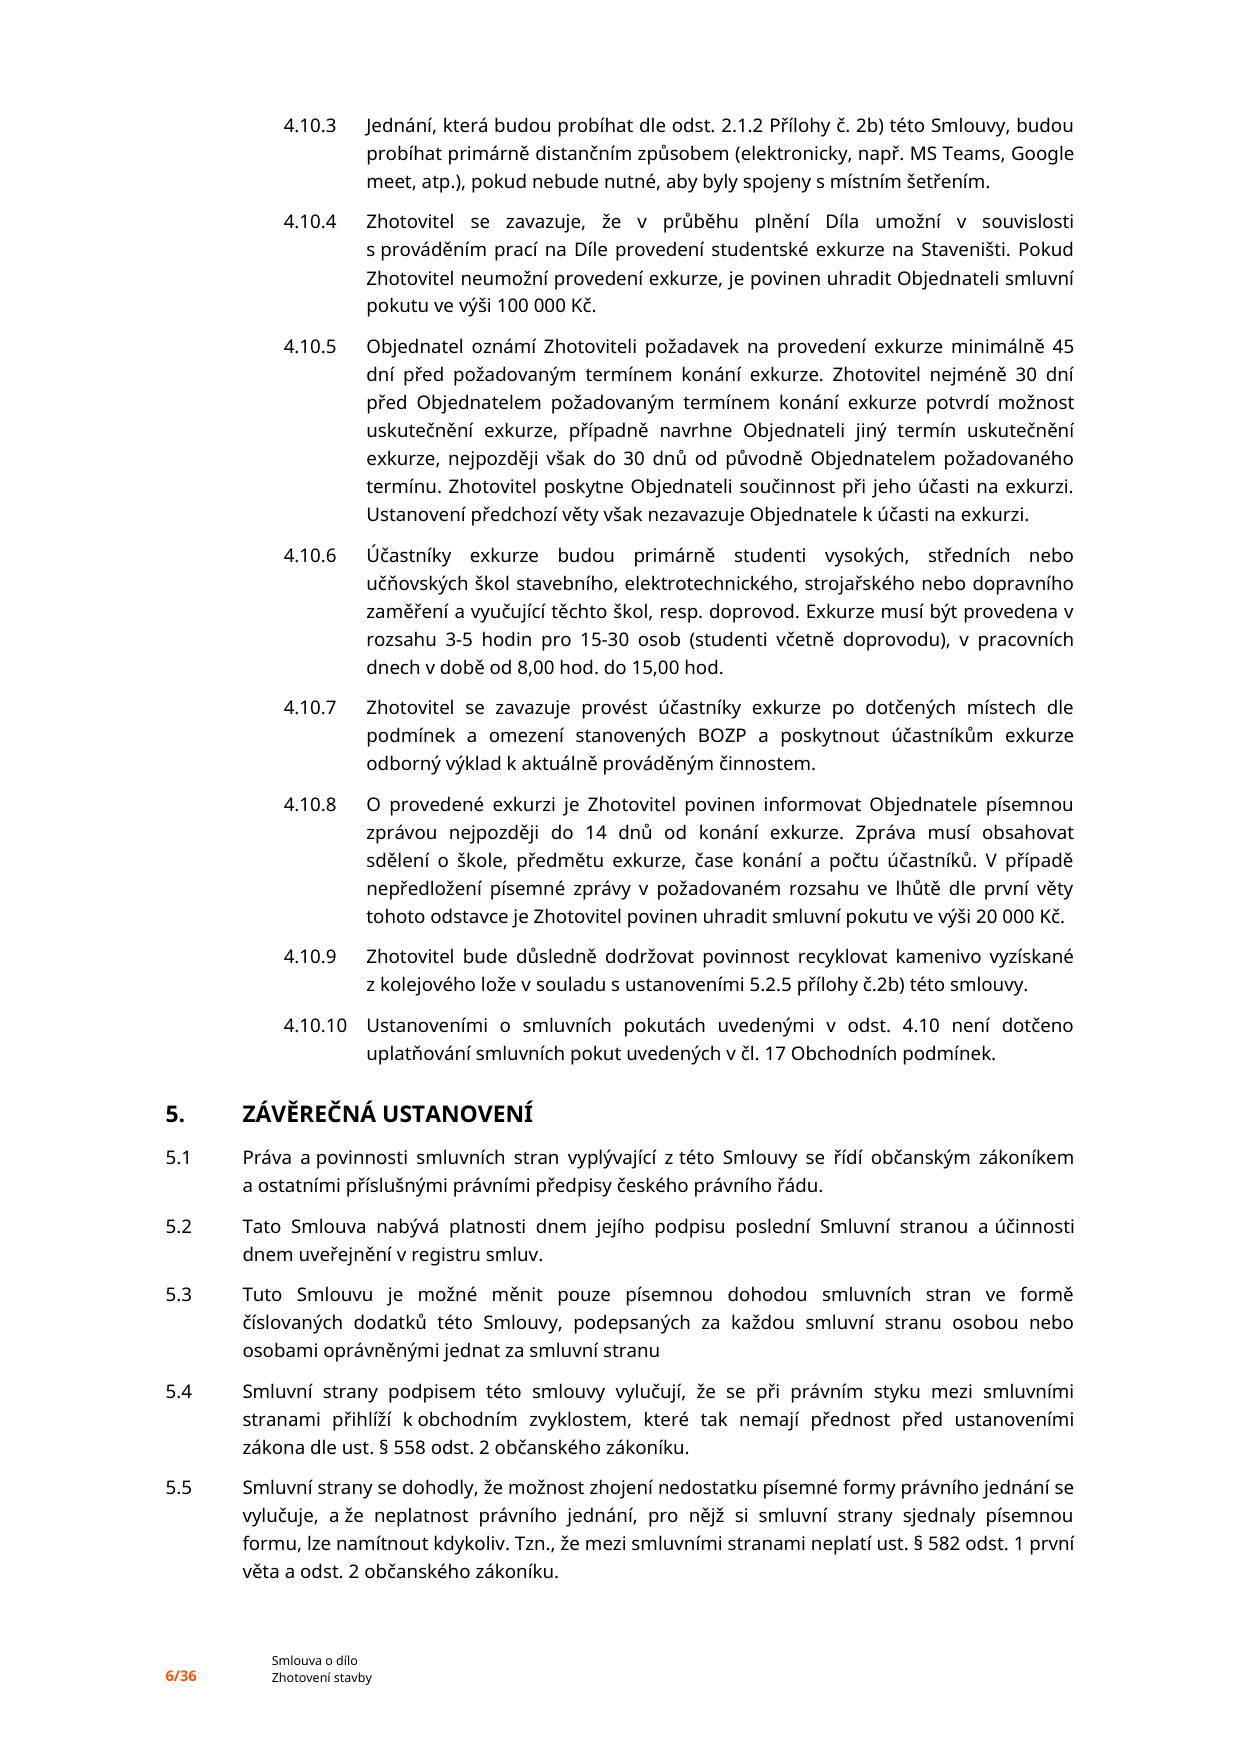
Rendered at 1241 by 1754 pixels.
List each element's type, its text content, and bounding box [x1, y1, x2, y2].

list Zhotovitel se zavazuje provést účastníky exkurze po dotčených místech dle podmínek a omezení stanovených BOZP a poskytnout účastníkům exkurze odborný výklad k aktuálně prováděným činnostem. [283, 694, 1075, 776]
list ZÁVĚREČNÁ USTANOVENÍ [165, 1097, 1075, 1129]
list Objednatel oznámí Zhotoviteli požadavek na provedení exkurze minimálně 45 dní před požadovaným termínem konání exkurze. Zhotovitel nejméně 30 dní před Objednatelem požadovaným termínem konání exkurze potvrdí možnost uskutečnění exkurze, případně navrhne Objednateli jiný termín uskutečnění exkurze, nejpozději však do 30 dnů od původně Objednatelem požadovaného termínu. Zhotovitel poskytne Objednateli součinnost při jeho účasti na exkurzi. Ustanovení předchozí věty však nezavazuje Objednatele k účasti na exkurzi. [283, 333, 1075, 527]
list Ustanoveními o smluvních pokutách uvedenými v odst. 4.10 není dotčeno uplatňování smluvních pokut uvedených v čl. 17 Obchodních podmínek. [283, 1012, 1075, 1066]
list Jednání, která budou probíhat dle odst. 2.1.2 Přílohy č. 2b) této Smlouvy, budou probíhat primárně distančním způsobem (elektronicky, např. MS Teams, Google meet, atp.), pokud nebude nutné, aby byly spojeny s místním šetřením. [283, 112, 1075, 194]
text Práva a povinnosti smluvních stran vyplývající z této Smlouvy se řídí občanským zákoníkem a ostatními příslušnými právními předpisy českého právního řádu. [165, 1144, 1075, 1198]
text Smluvní strany se dohodly, že možnost zhojení nedostatku písemné formy právního jednání se vylučuje, a že neplatnost právního jednání, pro nějž si smluvní strany sjednaly písemnou formu, lze namítnout kdykoliv. Tzn., že mezi smluvními stranami neplatí ust. § 582 odst. 1 první věta a odst. 2 občanského zákoníku. [165, 1474, 1075, 1584]
list Zhotovitel se zavazuje, že v průběhu plnění Díla umožní v souvislosti s prováděním prací na Díle provedení studentské exkurze na Staveništi. Pokud Zhotovitel neumožní provedení exkurze, je povinen uhradit Objednateli smluvní pokutu ve výši 100 000 Kč. [283, 209, 1075, 318]
text Tuto Smlouvu je možné měnit pouze písemnou dohodou smluvních stran ve formě číslovaných dodatků této Smlouvy, podepsaných za každou smluvní stranu osobou nebo osobami oprávněnými jednat za smluvní stranu [165, 1281, 1075, 1363]
text Tato Smlouva nabývá platnosti dnem jejího podpisu poslední Smluvní stranou a účinnosti dnem uveřejnění v registru smluv. [165, 1213, 1075, 1266]
text Smluvní strany podpisem této smlouvy vylučují, že se při právním styku mezi smluvními stranami přihlíží k obchodním zvyklostem, které tak nemají přednost před ustanoveními zákona dle ust. § 558 odst. 2 občanského zákoníku. [165, 1378, 1075, 1459]
list Zhotovitel bude důsledně dodržovat povinnost recyklovat kamenivo vyzískané z kolejového lože v souladu s ustanoveními 5.2.5 přílohy č.2b) této smlouvy. [283, 944, 1075, 997]
list O provedené exkurzi je Zhotovitel povinen informovat Objednatele písemnou zprávou nejpozději do 14 dnů od konání exkurze. Zpráva musí obsahovat sdělení o škole, předmětu exkurze, čase konání a počtu účastníků. V případě nepředložení písemné zprávy v požadovaném rozsahu ve lhůtě dle první věty tohoto odstavce je Zhotovitel povinen uhradit smluvní pokutu ve výši 20 000 Kč. [283, 791, 1075, 929]
list Účastníky exkurze budou primárně studenti vysokých, středních nebo učňovských škol stavebního, elektrotechnického, strojařského nebo dopravního zaměření a vyučující těchto škol, resp. doprovod. Exkurze musí být provedena v rozsahu 3-5 hodin pro 15-30 osob (studenti včetně doprovodu), v pracovních dnech v době od 8,00 hod. do 15,00 hod. [283, 542, 1075, 679]
